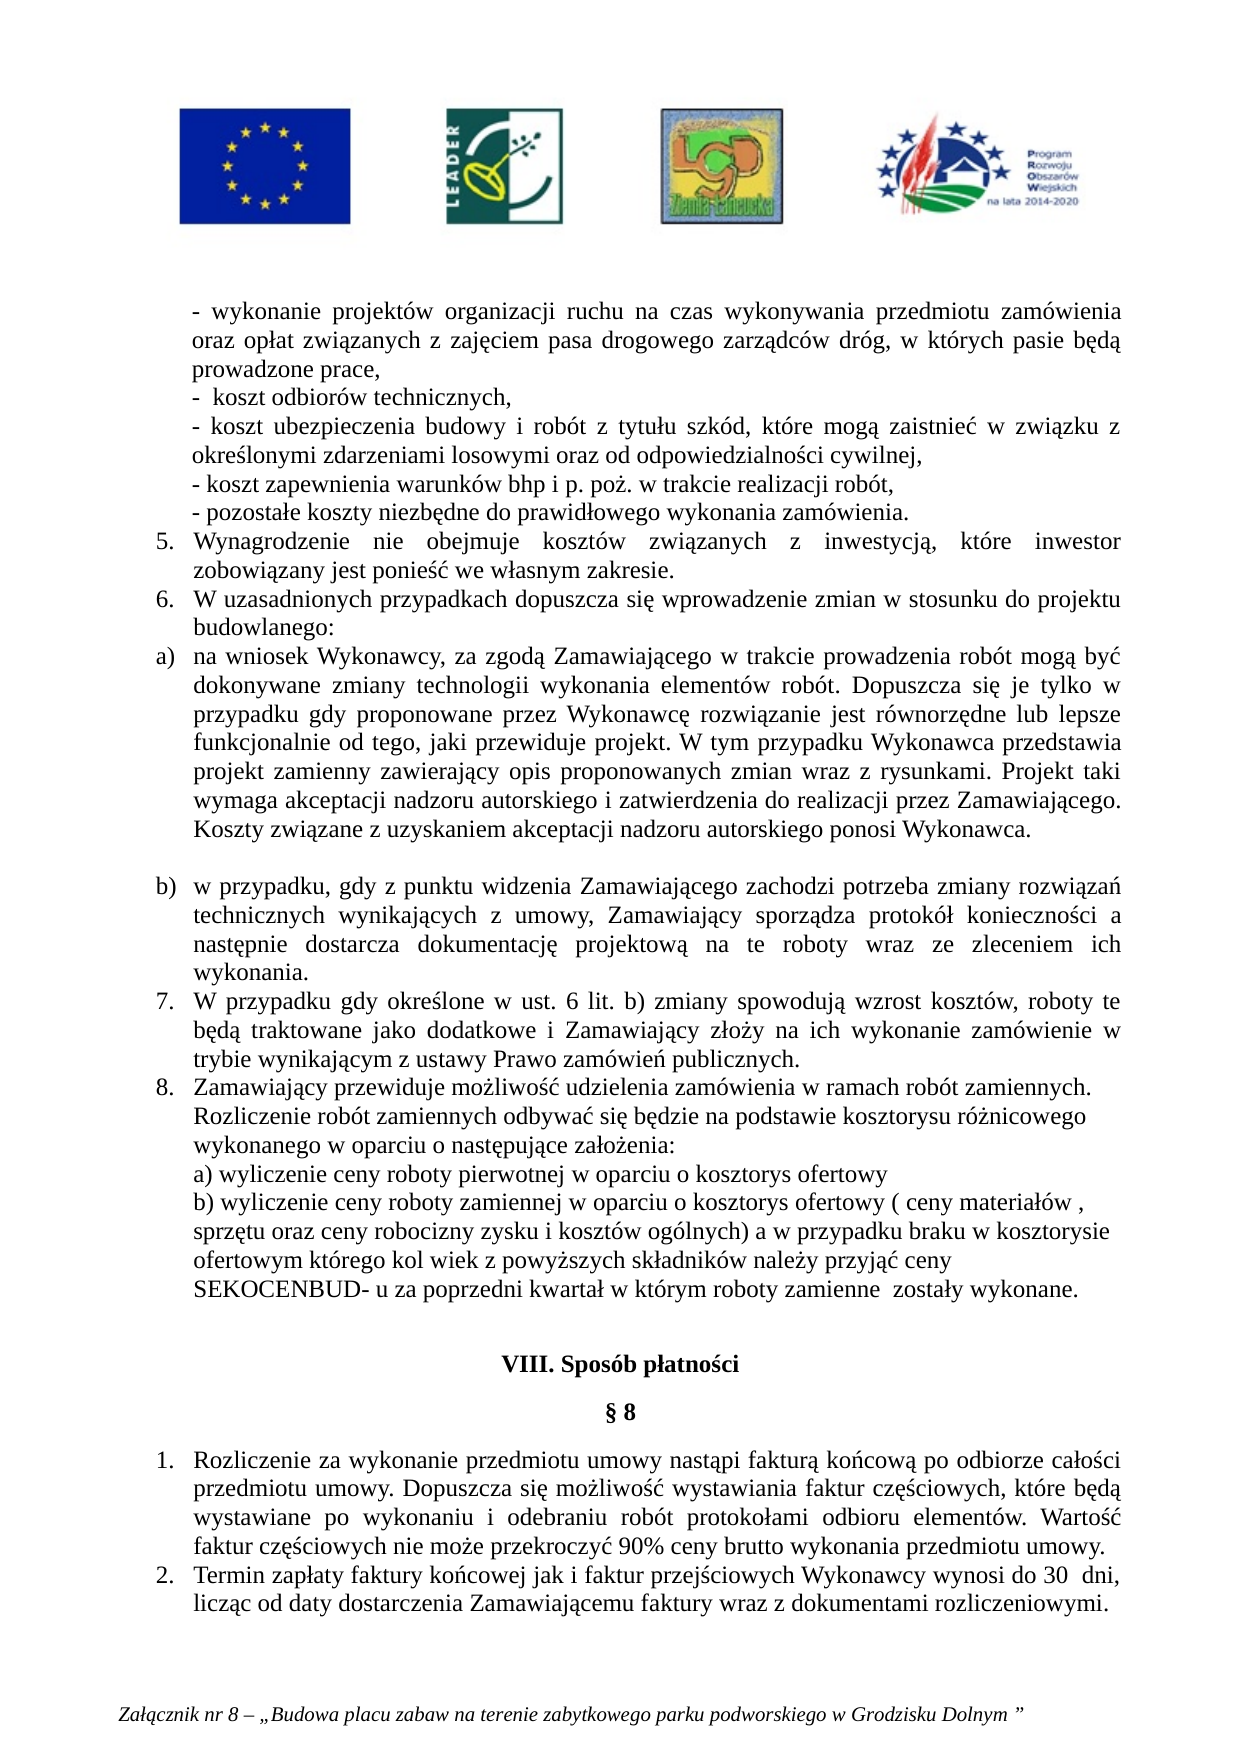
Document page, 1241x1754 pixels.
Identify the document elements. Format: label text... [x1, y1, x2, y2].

list a) wyliczenie ceny roboty pierwotnej w oparciu o kosztorys ofertowy [193, 1159, 1122, 1187]
list na wniosek Wykonawcy, za zgodą Zamawiającego w trakcie prowadzenia robót mogą być dokonywane zmiany technologii wykonania elementów robót. Dopuszcza się je tylko w przypadku gdy proponowane przez Wykonawcę rozwiązanie jest równorzędne lub lepsze funkcjonalnie od tego, jaki przewiduje projekt. W tym przypadku Wykonawca przedstawia projekt zamienny zawierający opis proponowanych zmian wraz z rysunkami. Projekt taki wymaga akceptacji nadzoru autorskiego i zatwierdzenia do realizacji przez Zamawiającego. Koszty związane z uzyskaniem akceptacji nadzoru autorskiego ponosi Wykonawca. [156, 641, 1122, 842]
list Termin zapłaty faktury końcowej jak i faktur przejściowych Wykonawcy wynosi do 30 dni, licząc od daty dostarczenia Zamawiającemu faktury wraz z dokumentami rozliczeniowymi. [156, 1560, 1122, 1617]
text - pozostałe koszty niezbędne do prawidłowego wykonania zamówienia. [192, 497, 1122, 526]
text - koszt zapewnienia warunków bhp i p. poż. w trakcie realizacji robót, [192, 469, 1122, 497]
list Zamawiający przewiduje możliwość udzielenia zamówienia w ramach robót zamiennych. Rozliczenie robót zamiennych odbywać się będzie na podstawie kosztorysu różnicowego wykonanego w oparciu o następujące założenia: [156, 1072, 1122, 1159]
text VIII. Sposób płatności [118, 1349, 1122, 1378]
list Wynagrodzenie nie obejmuje kosztów związanych z inwestycją, które inwestor zobowiązany jest ponieść we własnym zakresie. [156, 526, 1122, 584]
text § 8 [118, 1397, 1122, 1426]
text - koszt odbiorów technicznych, [192, 382, 1122, 411]
list W przypadku gdy określone w ust. 6 lit. b) zmiany spowodują wzrost kosztów, roboty te będą traktowane jako dodatkowe i Zamawiający złoży na ich wykonanie zamówienie w trybie wynikającym z ustawy Prawo zamówień publicznych. [156, 986, 1122, 1072]
text - wykonanie projektów organizacji ruchu na czas wykonywania przedmiotu zamówienia oraz opłat związanych z zajęciem pasa drogowego zarządców dróg, w których pasie będą prowadzone prace, [192, 296, 1122, 382]
list W uzasadnionych przypadkach dopuszcza się wprowadzenie zmian w stosunku do projektu budowlanego: [156, 584, 1122, 641]
text - koszt ubezpieczenia budowy i robót z tytułu szkód, które mogą zaistnieć w związku z określonymi zdarzeniami losowymi oraz od odpowiedzialności cywilnej, [192, 411, 1122, 469]
list w przypadku, gdy z punktu widzenia Zamawiającego zachodzi potrzeba zmiany rozwiązań technicznych wynikających z umowy, Zamawiający sporządza protokół konieczności a następnie dostarcza dokumentację projektową na te roboty wraz ze zleceniem ich wykonania. [156, 871, 1122, 986]
picture [118, 73, 1123, 268]
list Rozliczenie za wykonanie przedmiotu umowy nastąpi fakturą końcową po odbiorze całości przedmiotu umowy. Dopuszcza się możliwość wystawiania faktur częściowych, które będą wystawiane po wykonaniu i odebraniu robót protokołami odbioru elementów. Wartość faktur częściowych nie może przekroczyć 90% ceny brutto wykonania przedmiotu umowy. [156, 1445, 1122, 1560]
list b) wyliczenie ceny roboty zamiennej w oparciu o kosztorys ofertowy ( ceny materiałów , sprzętu oraz ceny robocizny zysku i kosztów ogólnych) a w przypadku braku w kosztorysie ofertowym którego kol wiek z powyższych składników należy przyjąć ceny SEKOCENBUD- u za poprzedni kwartał w którym roboty zamienne zostały wykonane. [193, 1187, 1122, 1302]
